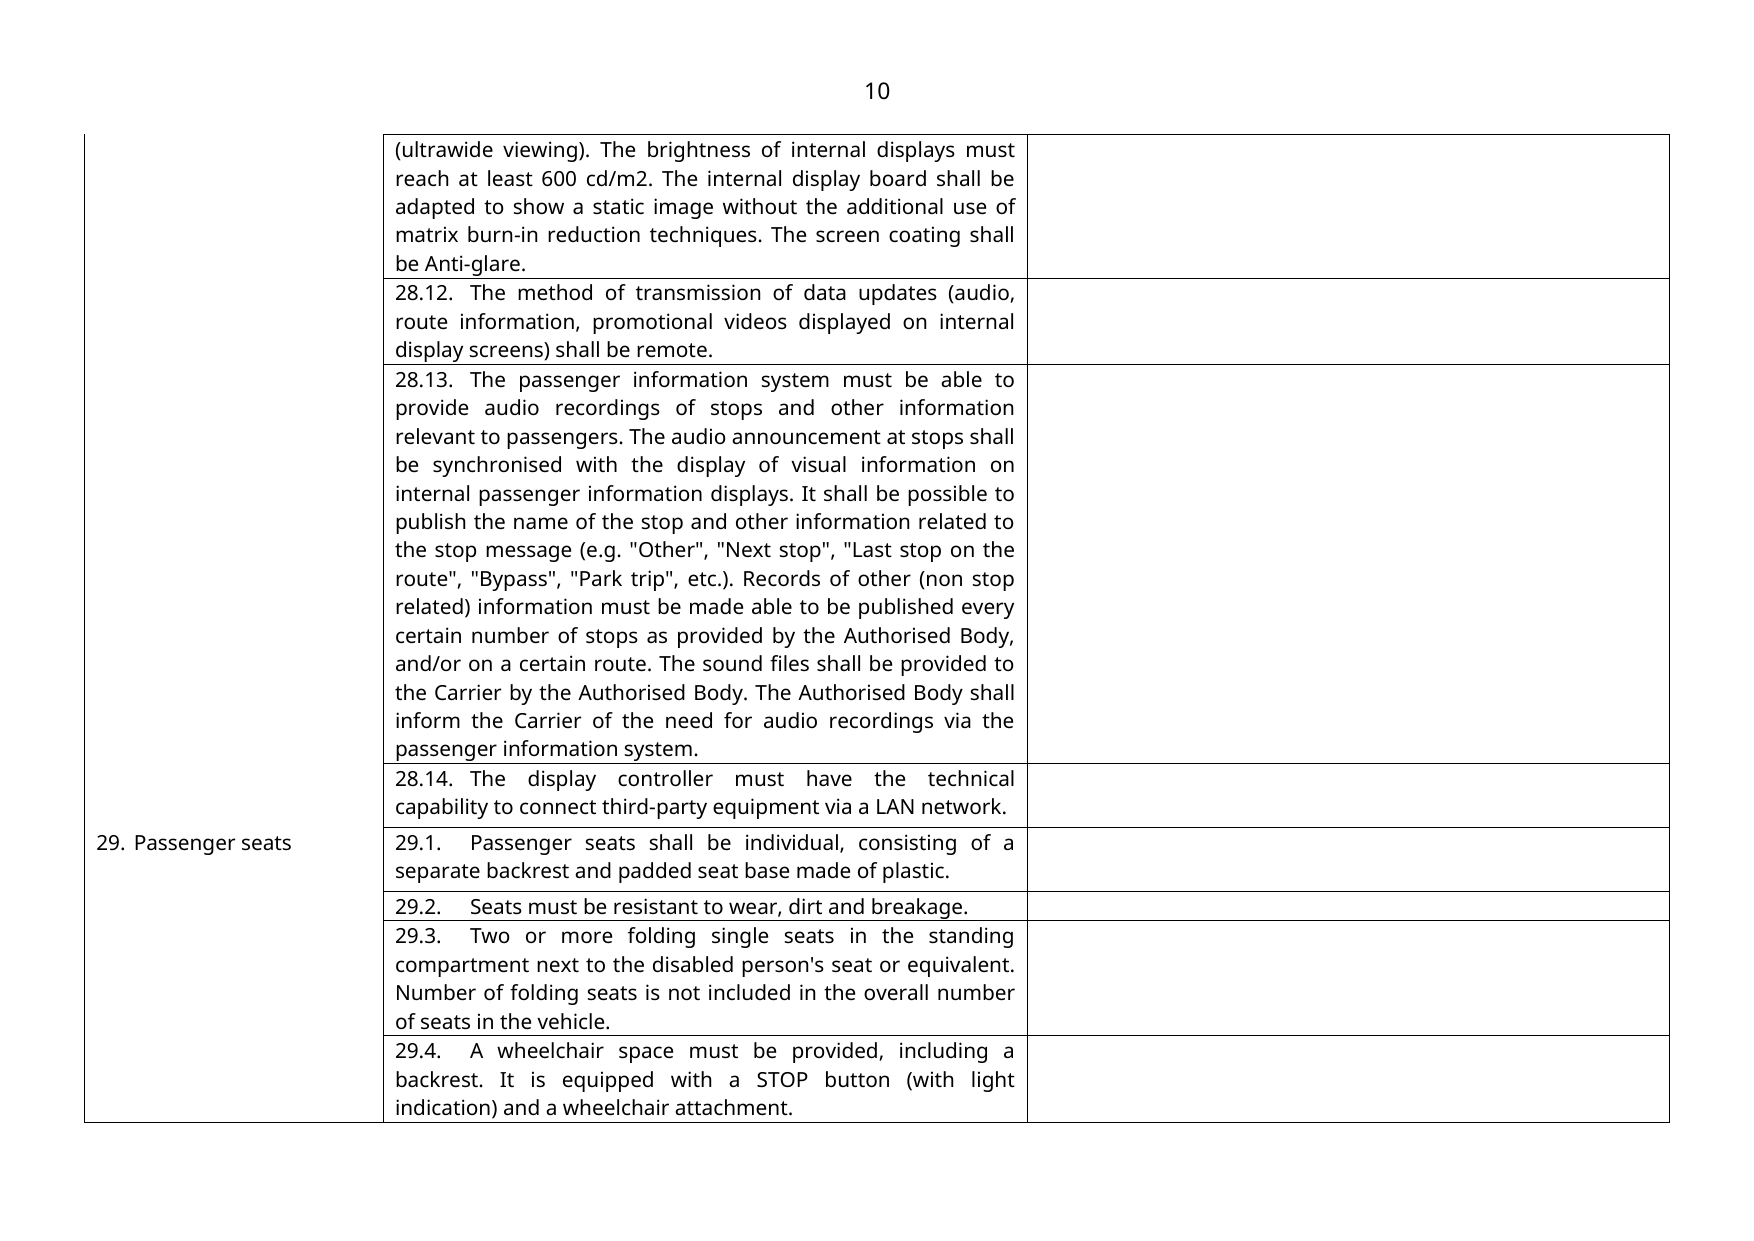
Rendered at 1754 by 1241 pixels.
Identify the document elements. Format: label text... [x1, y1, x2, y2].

table_cell [1028, 135, 1669, 277]
table_cell Seats must be resistant to wear, dirt and breakage. [384, 892, 1027, 920]
table_cell The display controller must have the technical capability to connect third-party equipment via a LAN network. [384, 764, 1027, 827]
table_cell [1028, 828, 1669, 891]
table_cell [384, 135, 1027, 277]
table_cell Passenger seats [85, 827, 383, 1122]
table_cell [1028, 764, 1669, 827]
table_cell The passenger information system must be able to provide audio recordings of stops and other information relevant to passengers. The audio announcement at stops shall be synchronised with the display of visual information on internal passenger information displays. It shall be possible to publish the name of the stop and other information related to the stop message (e.g. "Other", "Next stop", "Last stop on the route", "Bypass", "Park trip", etc.). Records of other (non stop related) information must be made able to be published every certain number of stops as provided by the Authorised Body, and/or on a certain route. The sound files shall be provided to the Carrier by the Authorised Body. The Authorised Body shall inform the Carrier of the need for audio recordings via the passenger information system. [384, 365, 1027, 763]
table_cell [1028, 1036, 1669, 1122]
table_cell Passenger seats shall be individual, consisting of a separate backrest and padded seat base made of plastic. [384, 828, 1027, 891]
table_cell [1028, 892, 1669, 920]
table_cell A wheelchair space must be provided, including a backrest. It is equipped with a STOP button (with light indication) and a wheelchair attachment. [384, 1036, 1027, 1122]
table_cell [1028, 365, 1669, 763]
table_cell [1028, 921, 1669, 1035]
table_cell [1028, 279, 1669, 364]
table_cell Two or more folding single seats in the standing compartment next to the disabled person's seat or equivalent. Number of folding seats is not included in the overall number of seats in the vehicle. [384, 921, 1027, 1035]
table_cell The method of transmission of data updates (audio, route information, promotional videos displayed on internal display screens) shall be remote. [384, 279, 1027, 364]
